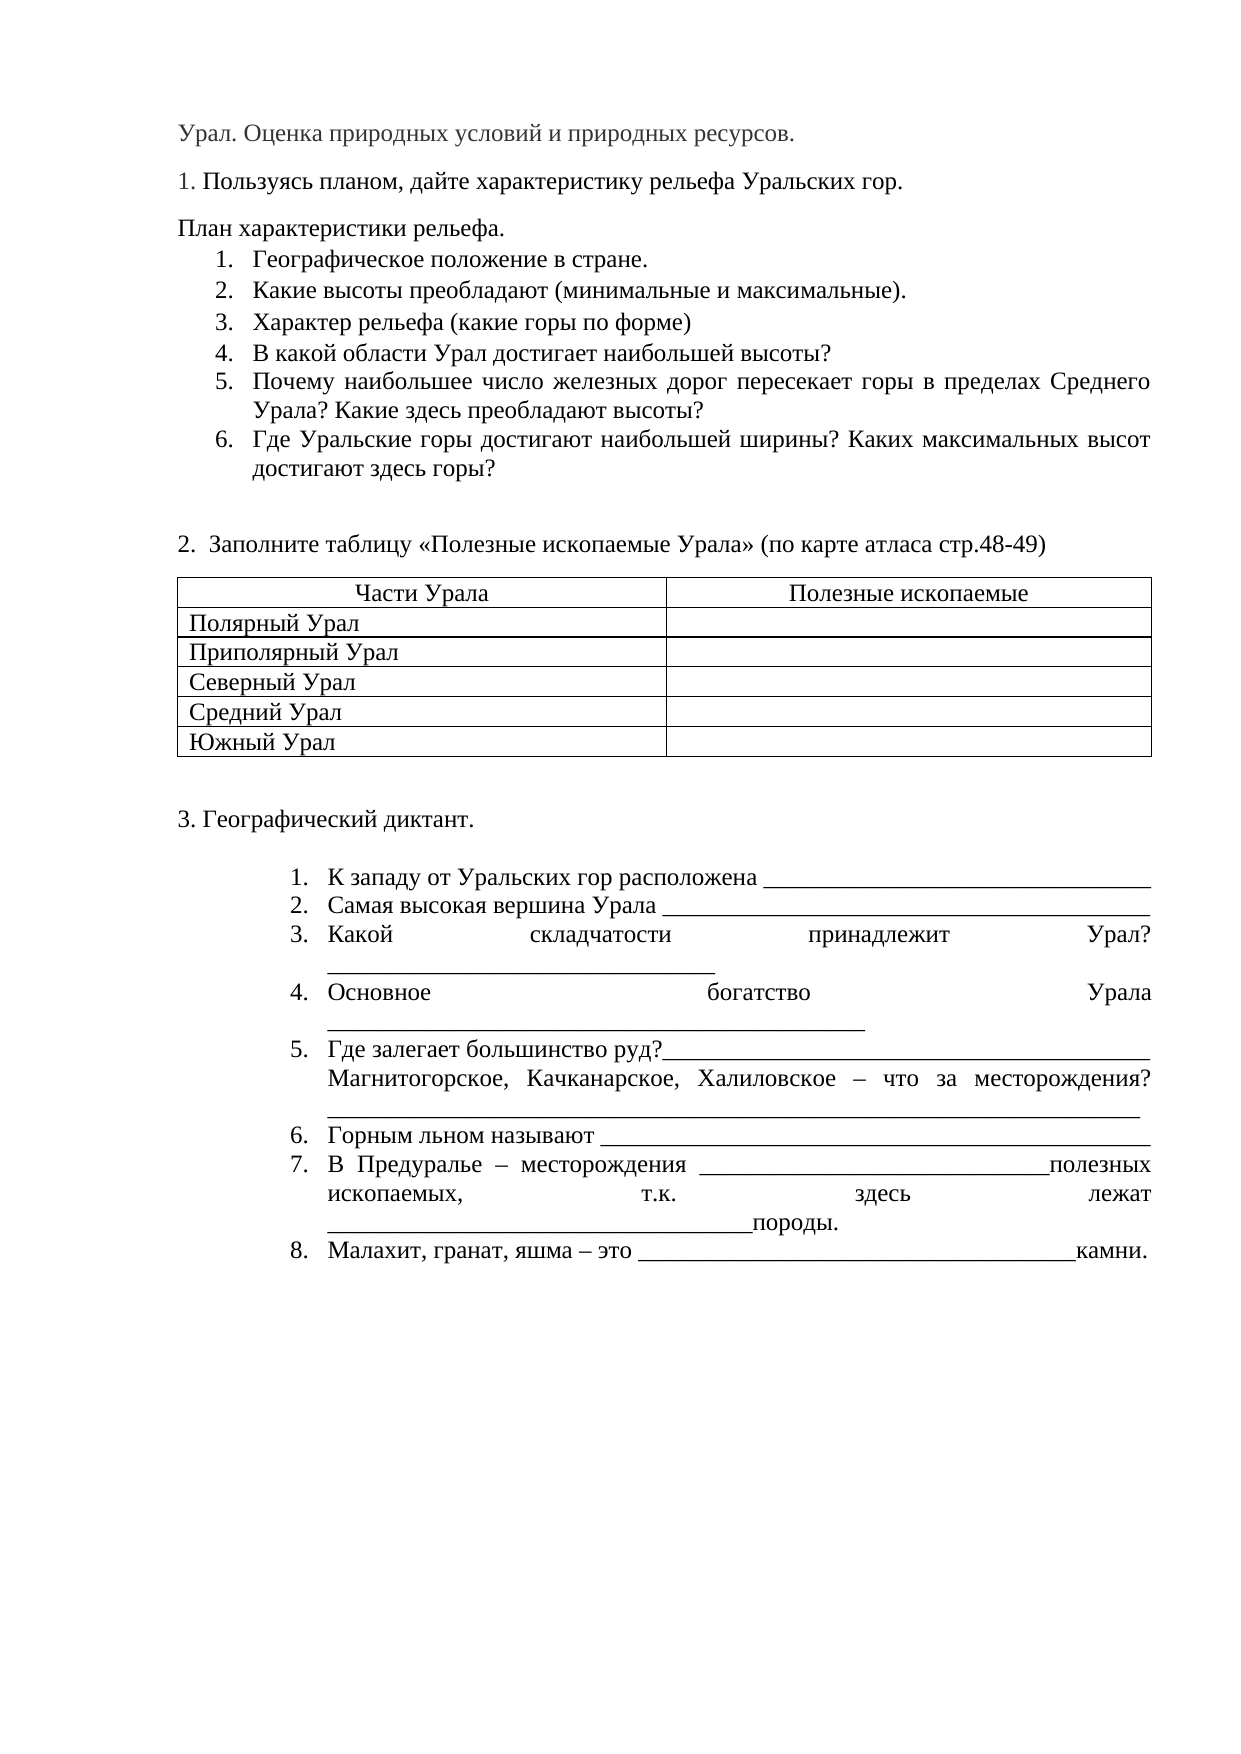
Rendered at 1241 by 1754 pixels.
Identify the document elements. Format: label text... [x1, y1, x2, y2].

list Почему наибольшее число железных дорог пересекает горы в пределах Среднего Урала? Какие здесь преобладают высоты? [215, 366, 1152, 424]
table_header Полезные ископаемые [667, 578, 1151, 607]
list Где залегает большинство руд?_______________________________________ [290, 1034, 1152, 1063]
text Магнитогорское, Качканарское, Халиловское – что за месторождения? _________________________________________________________________ [327, 1063, 1152, 1121]
table_cell [667, 697, 1151, 726]
table_cell Полярный Урал [178, 608, 666, 636]
table_cell Северный Урал [178, 667, 666, 696]
text 1. Пользуясь планом, дайте характеристику рельефа Уральских гор. [177, 166, 1152, 194]
list Горным льном называют ____________________________________________ [290, 1121, 1152, 1149]
list Характер рельефа (какие горы по форме) [215, 307, 1152, 335]
text 2. Заполните таблицу «Полезные ископаемые Урала» (по карте атласа стр.48-49) [177, 529, 1152, 558]
table_cell Приполярный Урал [178, 638, 666, 666]
list Географическое положение в стране. [215, 244, 1152, 273]
table_cell Средний Урал [178, 697, 666, 726]
table_cell [667, 667, 1151, 696]
list Где Уральские горы достигают наибольшей ширины? Каких максимальных высот достигают здесь горы? [215, 424, 1152, 481]
table_header Части Урала [178, 578, 666, 607]
table_cell Южный Урал [178, 727, 666, 756]
table_cell [667, 638, 1151, 666]
table_cell [667, 727, 1151, 756]
list К западу от Уральских гор расположена _______________________________ [290, 862, 1152, 891]
text План характеристики рельефа. [177, 213, 1152, 242]
list Малахит, гранат, яшма – это ___________________________________камни. [290, 1236, 1152, 1264]
table_cell [667, 608, 1151, 636]
text Урал. Оценка природных условий и природных ресурсов. [177, 118, 1152, 147]
list В Предуралье – месторождения ____________________________полезных ископаемых, т.к. здесь лежат __________________________________породы. [290, 1149, 1152, 1236]
list В какой области Урал достигает наибольшей высоты? [215, 338, 1152, 366]
list Какие высоты преобладают (минимальные и максимальные). [215, 276, 1152, 304]
list Самая высокая вершина Урала _______________________________________ [290, 891, 1152, 919]
list Основное богатство Урала ___________________________________________ [290, 977, 1152, 1034]
text 3. Географический диктант. [177, 804, 1152, 833]
list Какой складчатости принадлежит Урал? _______________________________ [290, 919, 1152, 977]
